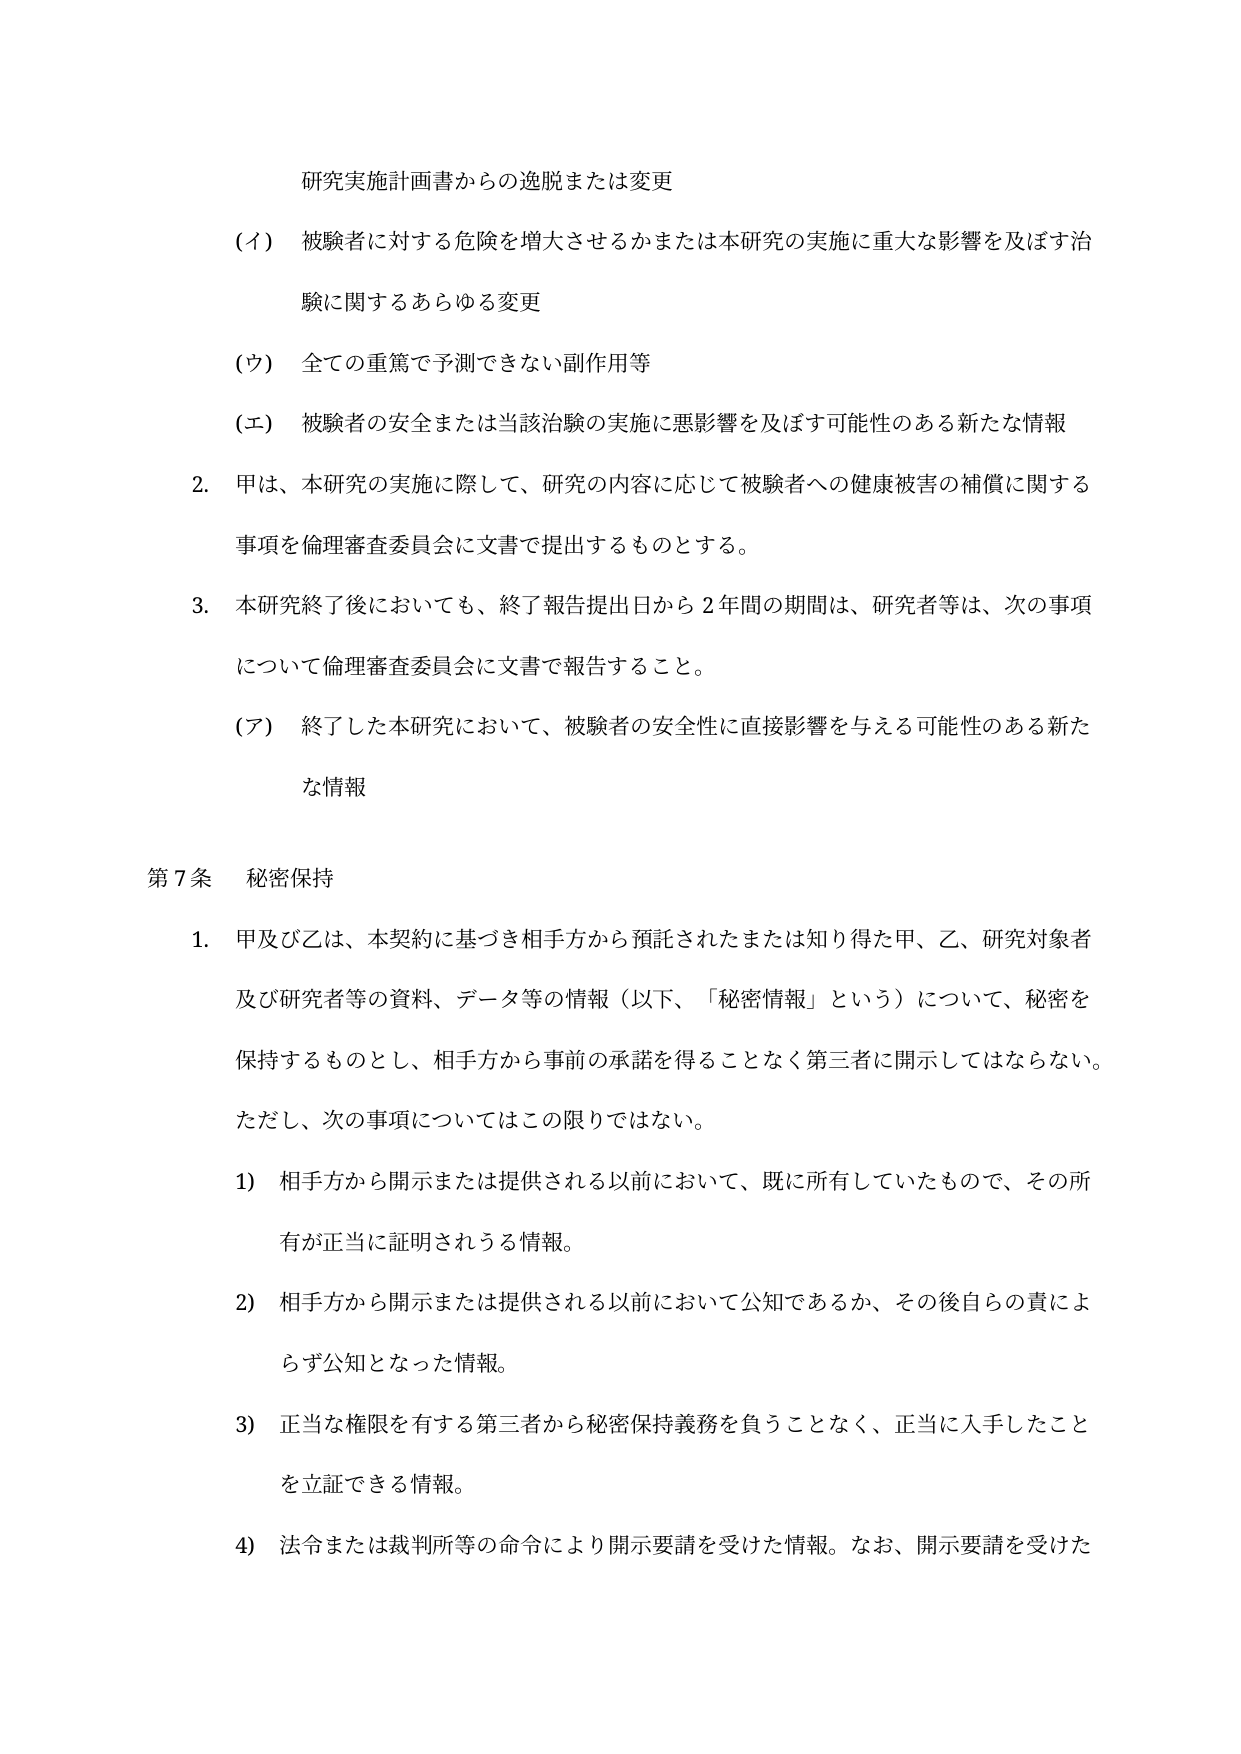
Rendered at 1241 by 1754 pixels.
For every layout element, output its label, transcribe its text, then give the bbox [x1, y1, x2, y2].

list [235, 1513, 1092, 1574]
list 被験者の安全または当該治験の実施に悪影響を及ぼす可能性のある新たな情報 [235, 392, 1092, 453]
list 甲は、本研究の実施に際して、研究の内容に応じて被験者への健康被害の補償に関する事項を倫理審査委員会に文書で提出するものとする。 [191, 453, 1092, 574]
list 相手方から開示または提供される以前において公知であるか、その後自らの責によらず公知となった情報。 [235, 1271, 1092, 1392]
list 被験者に対する危険を増大させるかまたは本研究の実施に重大な影響を及ぼす治験に関するあらゆる変更 [235, 210, 1092, 331]
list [235, 149, 1092, 210]
text 第7条 秘密保持 [148, 847, 1092, 907]
list 相手方から開示または提供される以前において、既に所有していたもので、その所有が正当に証明されうる情報。 [235, 1150, 1092, 1271]
list 正当な権限を有する第三者から秘密保持義務を負うことなく、正当に入手したことを立証できる情報。 [235, 1392, 1092, 1513]
list 甲及び乙は、本契約に基づき相手方から預託されたまたは知り得た甲、乙、研究対象者及び研究者等の資料、データ等の情報（以下、「秘密情報」という）について、秘密を保持するものとし、相手方から事前の承諾を得ることなく第三者に開示してはならない。ただし、次の事項についてはこの限りではない。 [191, 907, 1092, 1150]
list 終了した本研究において、被験者の安全性に直接影響を与える可能性のある新たな情報 [235, 695, 1092, 816]
list 本研究終了後においても、終了報告提出日から2年間の期間は、研究者等は、次の事項について倫理審査委員会に文書で報告すること。 [191, 574, 1092, 695]
list 全ての重篤で予測できない副作用等 [235, 331, 1092, 392]
